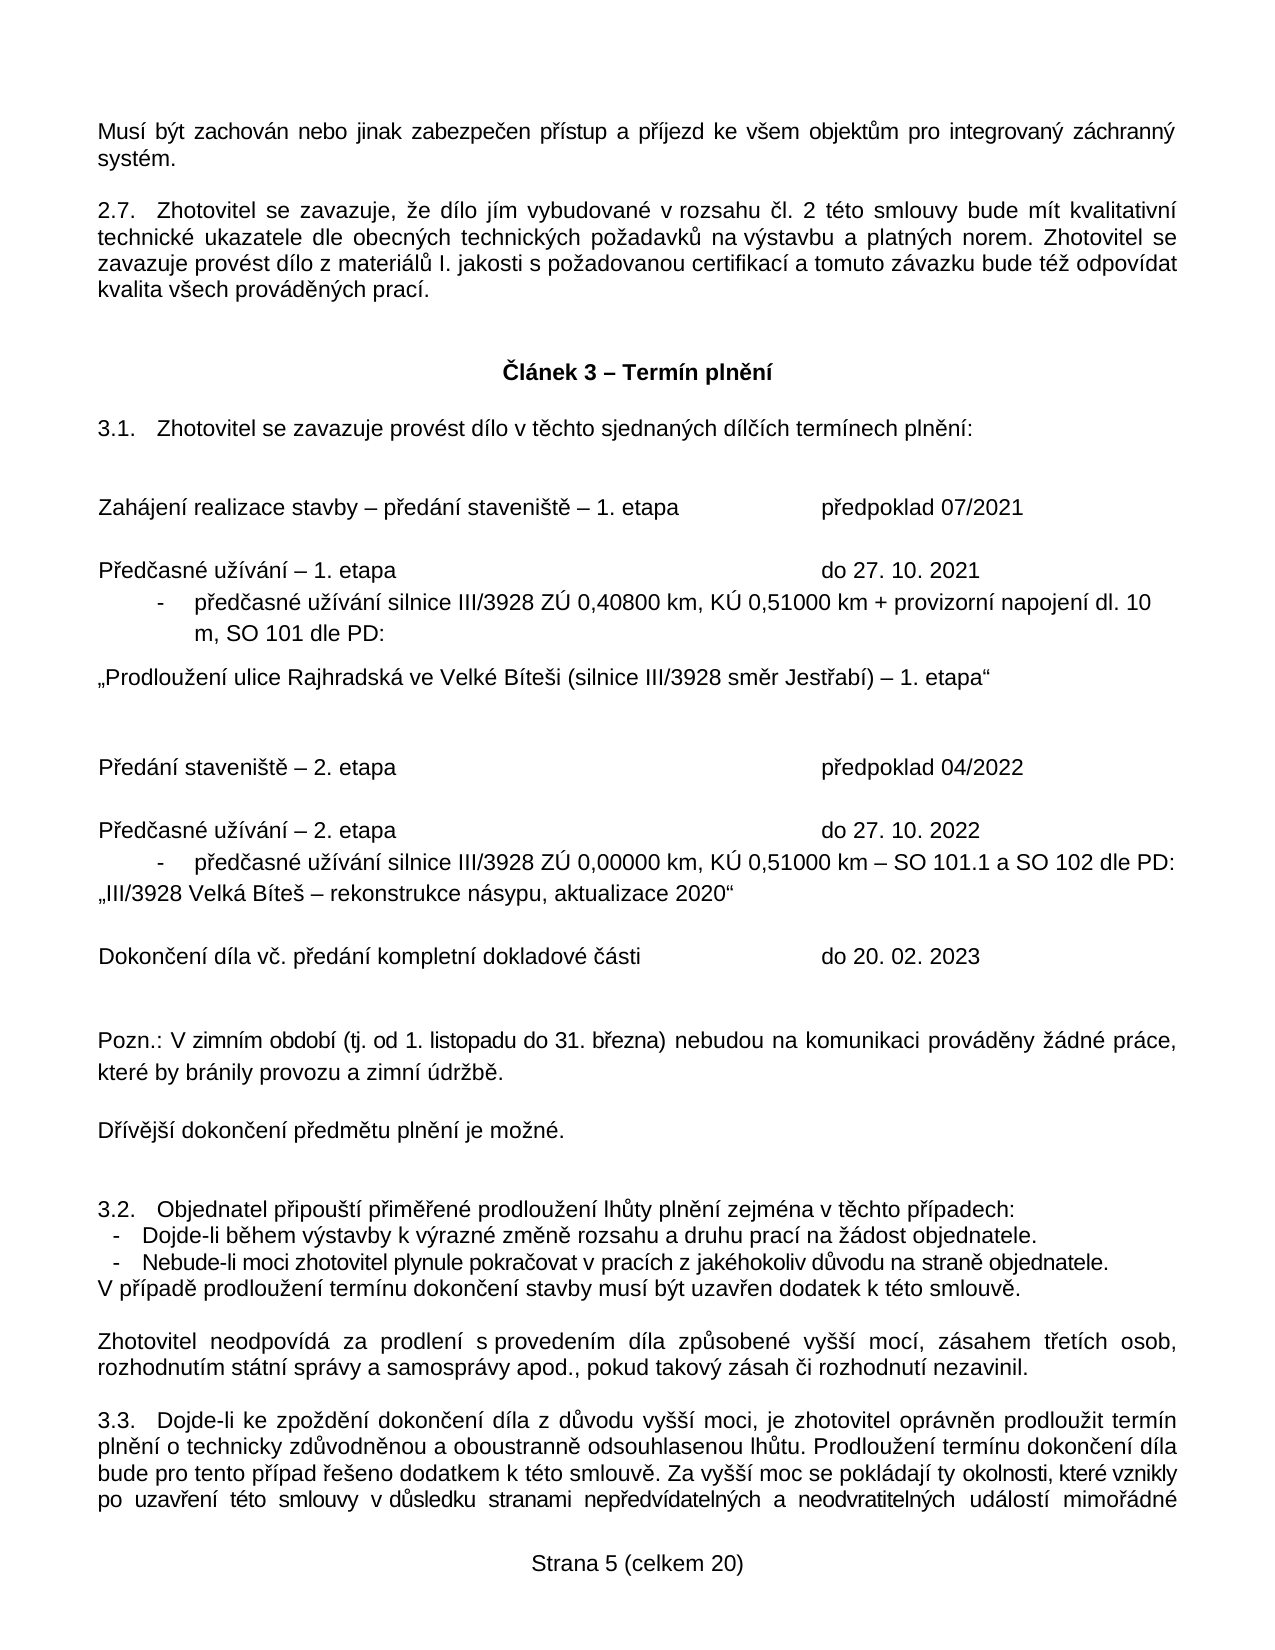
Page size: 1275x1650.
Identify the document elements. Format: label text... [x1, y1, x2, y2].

list Zhotovitel se zavazuje, že dílo jím vybudované v rozsahu čl. 2 této smlouvy bude mít kvalitativní technické ukazatele dle obecných technických požadavků na výstavbu a platných norem. Zhotovitel se zavazuje provést dílo z materiálů I. jakosti s požadovanou certifikací a tomuto závazku bude též odpovídat kvalita všech prováděných prací. [97, 197, 1177, 303]
text - Dojde-li během výstavby k výrazné změně rozsahu a druhu prací na žádost objednatele. [112, 1222, 1177, 1249]
text 3.2. Objednatel připouští přiměřené prodloužení lhůty plnění zejména v těchto případech: [97, 1196, 1177, 1222]
title „III/3928 Velká Bíteš – rekonstrukce násypu, aktualizace 2020“ [98, 880, 1177, 906]
title Zahájení realizace stavby – předání staveniště – 1. etapa předpoklad 07/2021 [98, 494, 1177, 520]
title Předčasné užívání – 1. etapa do 27. 10. 2021 [98, 557, 1177, 583]
text - Nebude-li moci zhotovitel plynule pokračovat v pracích z jakéhokoliv důvodu na straně objednatele. [112, 1249, 1177, 1275]
text Článek 3 – Termín plnění [97, 359, 1177, 385]
text Dřívější dokončení předmětu plnění je možné. [97, 1117, 1177, 1143]
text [97, 1407, 1177, 1512]
title Předání staveniště – 2. etapa předpoklad 04/2022 [98, 754, 1177, 780]
text „Prodloužení ulice Rajhradská ve Velké Bíteši (silnice III/3928 směr Jestřabí) – 1. etapa“ [97, 664, 1177, 691]
text Zhotovitel neodpovídá za prodlení s provedením díla způsobené vyšší mocí, zásahem třetích osob, rozhodnutím státní správy a samosprávy apod., pokud takový zásah či rozhodnutí nezavinil. [97, 1328, 1177, 1380]
text 3.1. Zhotovitel se zavazuje provést dílo v těchto sjednaných dílčích termínech plnění: [97, 415, 1177, 441]
text Pozn.: V zimním období (tj. od 1. listopadu do 31. března) nebudou na komunikaci prováděny žádné práce, které by bránily provozu a zimní údržbě. [97, 1027, 1177, 1085]
text V případě prodloužení termínu dokončení stavby musí být uzavřen dodatek k této smlouvě. [97, 1275, 1177, 1301]
title Předčasné užívání – 2. etapa do 27. 10. 2022 [98, 817, 1177, 843]
text Dokončení díla vč. předání kompletní dokladové části do 20. 02. 2023 [98, 943, 1177, 969]
title předčasné užívání silnice III/3928 ZÚ 0,40800 km, KÚ 0,51000 km + provizorní napojení dl. 10 m, SO 101 dle PD: [157, 589, 1177, 647]
title předčasné užívání silnice III/3928 ZÚ 0,00000 km, KÚ 0,51000 km – SO 101.1 a SO 102 dle PD: [157, 848, 1177, 875]
text Musí být zachován nebo jinak zabezpečen přístup a příjezd ke všem objektům pro integrovaný záchranný systém. [97, 118, 1177, 171]
